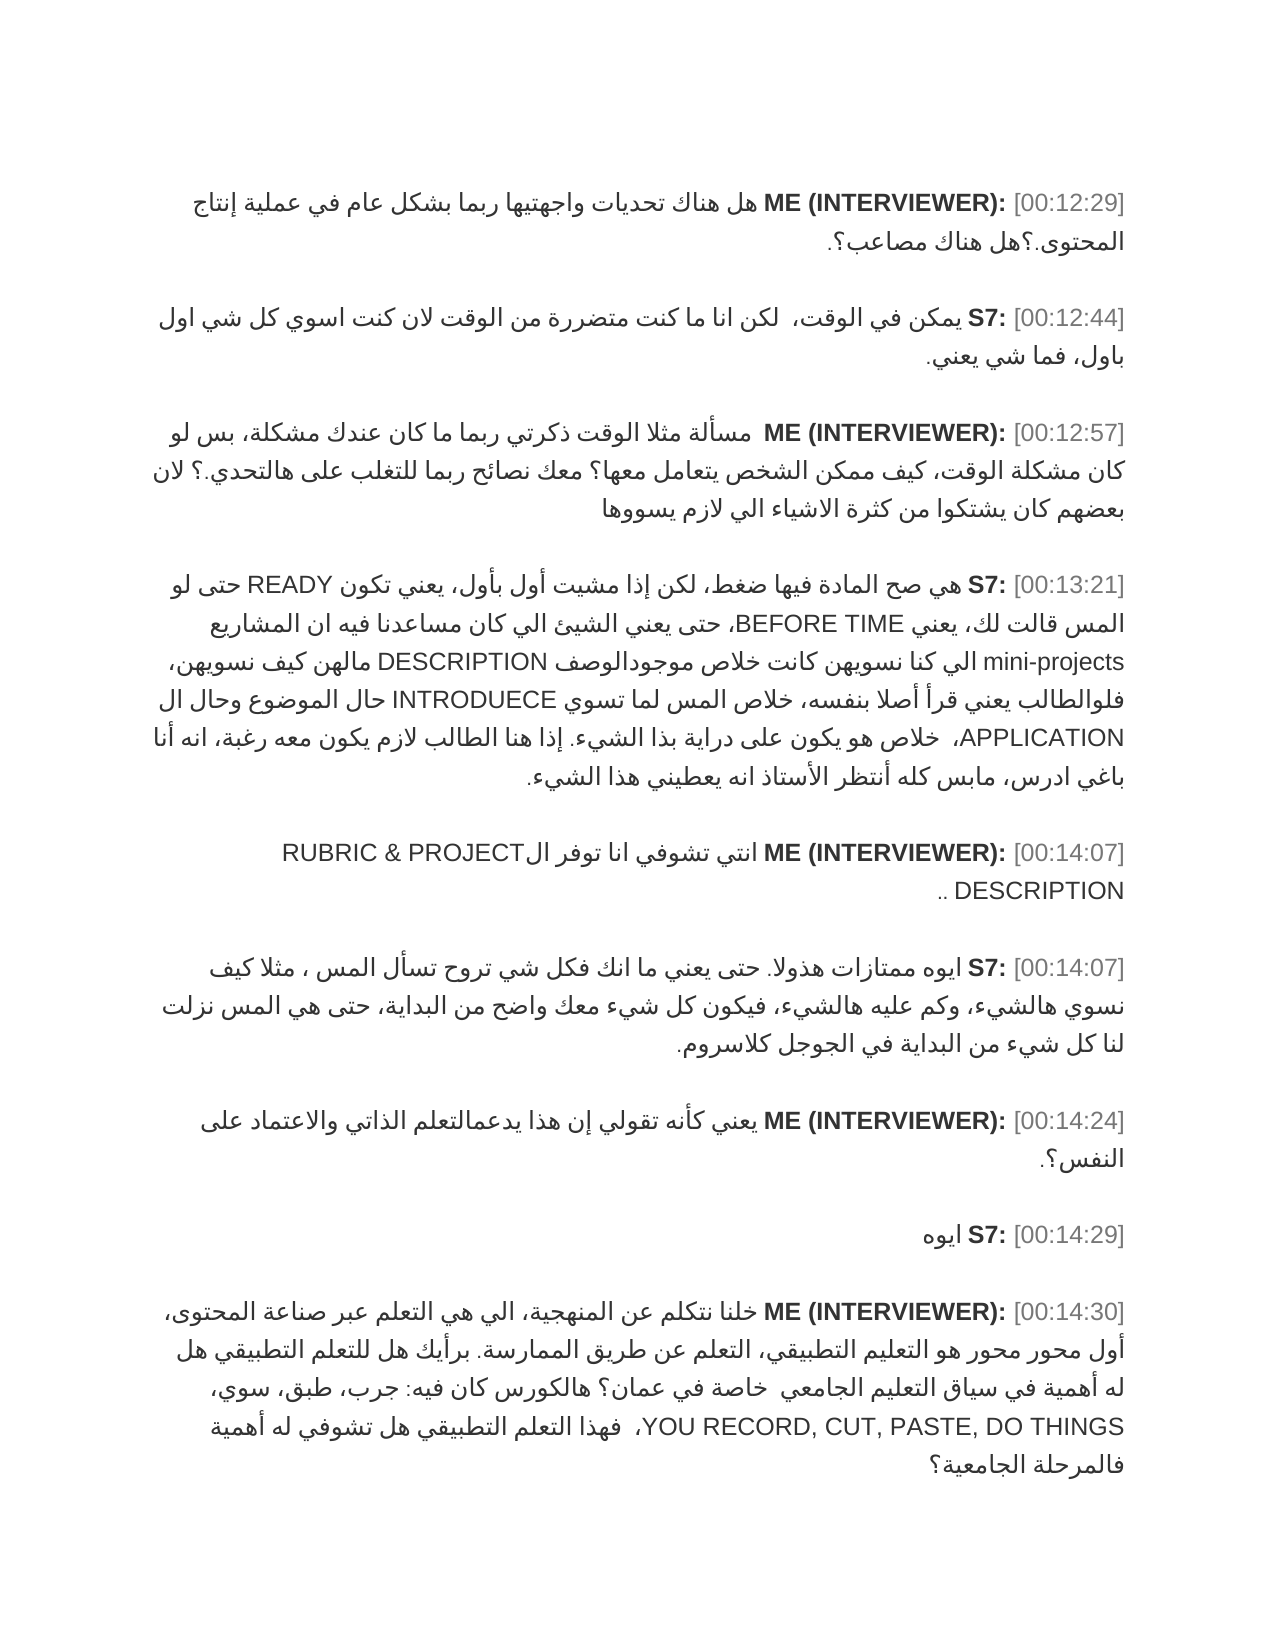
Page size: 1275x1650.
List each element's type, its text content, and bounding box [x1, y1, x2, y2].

text ME (INTERVIEWER): [00:14:24] يعني كأنه تقولي إن هذا يدعمالتعلم الذاتي والاعتماد على النفس؟. [150, 1106, 1125, 1173]
text ME (INTERVIEWER): [00:14:07] انتي تشوفي انا توفر الRUBRIC & PROJECT DESCRIPTION .. [150, 838, 1125, 905]
text ME (INTERVIEWER): [00:14:30] خلنا نتكلم عن المنهجية، الي هي التعلم عبر صناعة المحتوى، أول محور محور هو التعليم التطبيقي، التعلم عن طريق الممارسة. برأيك هل للتعلم التطبيقي هل له أهمية في سياق التعليم الجامعي خاصة في عمان؟ هالكورس كان فيه: جرب، طبق، سوي، YOU RECORD, CUT, PASTE, DO THINGS، فهذا التعلم التطبيقي هل تشوفي له أهمية فالمرحلة الجامعية؟ [150, 1297, 1125, 1478]
text S7: [00:13:21] هي صح المادة فيها ضغط، لكن إذا مشيت أول بأول، يعني تكون READY حتى لو المس قالت لك، يعني BEFORE TIME، حتى يعني الشيئ الي كان مساعدنا فيه ان المشاريع mini-projects الي كنا نسويهن كانت خلاص موجودالوصف DESCRIPTION مالهن كيف نسويهن، فلوالطالب يعني قرأ أصلا بنفسه، خلاص المس لما تسوي INTRODUECE حال الموضوع وحال الAPPLICATION، خلاص هو يكون على دراية بذا الشيء. إذا هنا الطالب لازم يكون معه رغبة، انه أنا باغي ادرس، مابس كله أنتظر الأستاذ انه يعطيني هذا الشيء. [150, 571, 1125, 790]
text ME (INTERVIEWER): [00:12:57] مسألة مثلا الوقت ذكرتي ربما ما كان عندك مشكلة، بس لو كان مشكلة الوقت، كيف ممكن الشخص يتعامل معها؟ معك نصائح ربما للتغلب على هالتحدي.؟ لان بعضهم كان يشتكوا من كثرة الاشياء الي لازم يسووها [150, 418, 1125, 523]
text S7: [00:14:07] ايوه ممتازات هذولا. حتى يعني ما انك فكل شي تروح تسأل المس ، مثلا كيف نسوي هالشيء، وكم عليه هالشيء، فيكون كل شيء معك واضح من البداية، حتى هي المس نزلت لنا كل شيء من البداية في الجوجل كلاسروم. [150, 953, 1125, 1058]
text S7: [00:12:44] يمكن في الوقت، لكن انا ما كنت متضررة من الوقت لان كنت اسوي كل شي اول باول، فما شي يعني. [150, 303, 1125, 370]
text S7: [00:14:29] ايوه [150, 1220, 1125, 1249]
text ME (INTERVIEWER): [00:12:29] هل هناك تحديات واجهتيها ربما بشكل عام في عملية إنتاج المحتوى.؟هل هناك مصاعب؟. [150, 188, 1125, 255]
